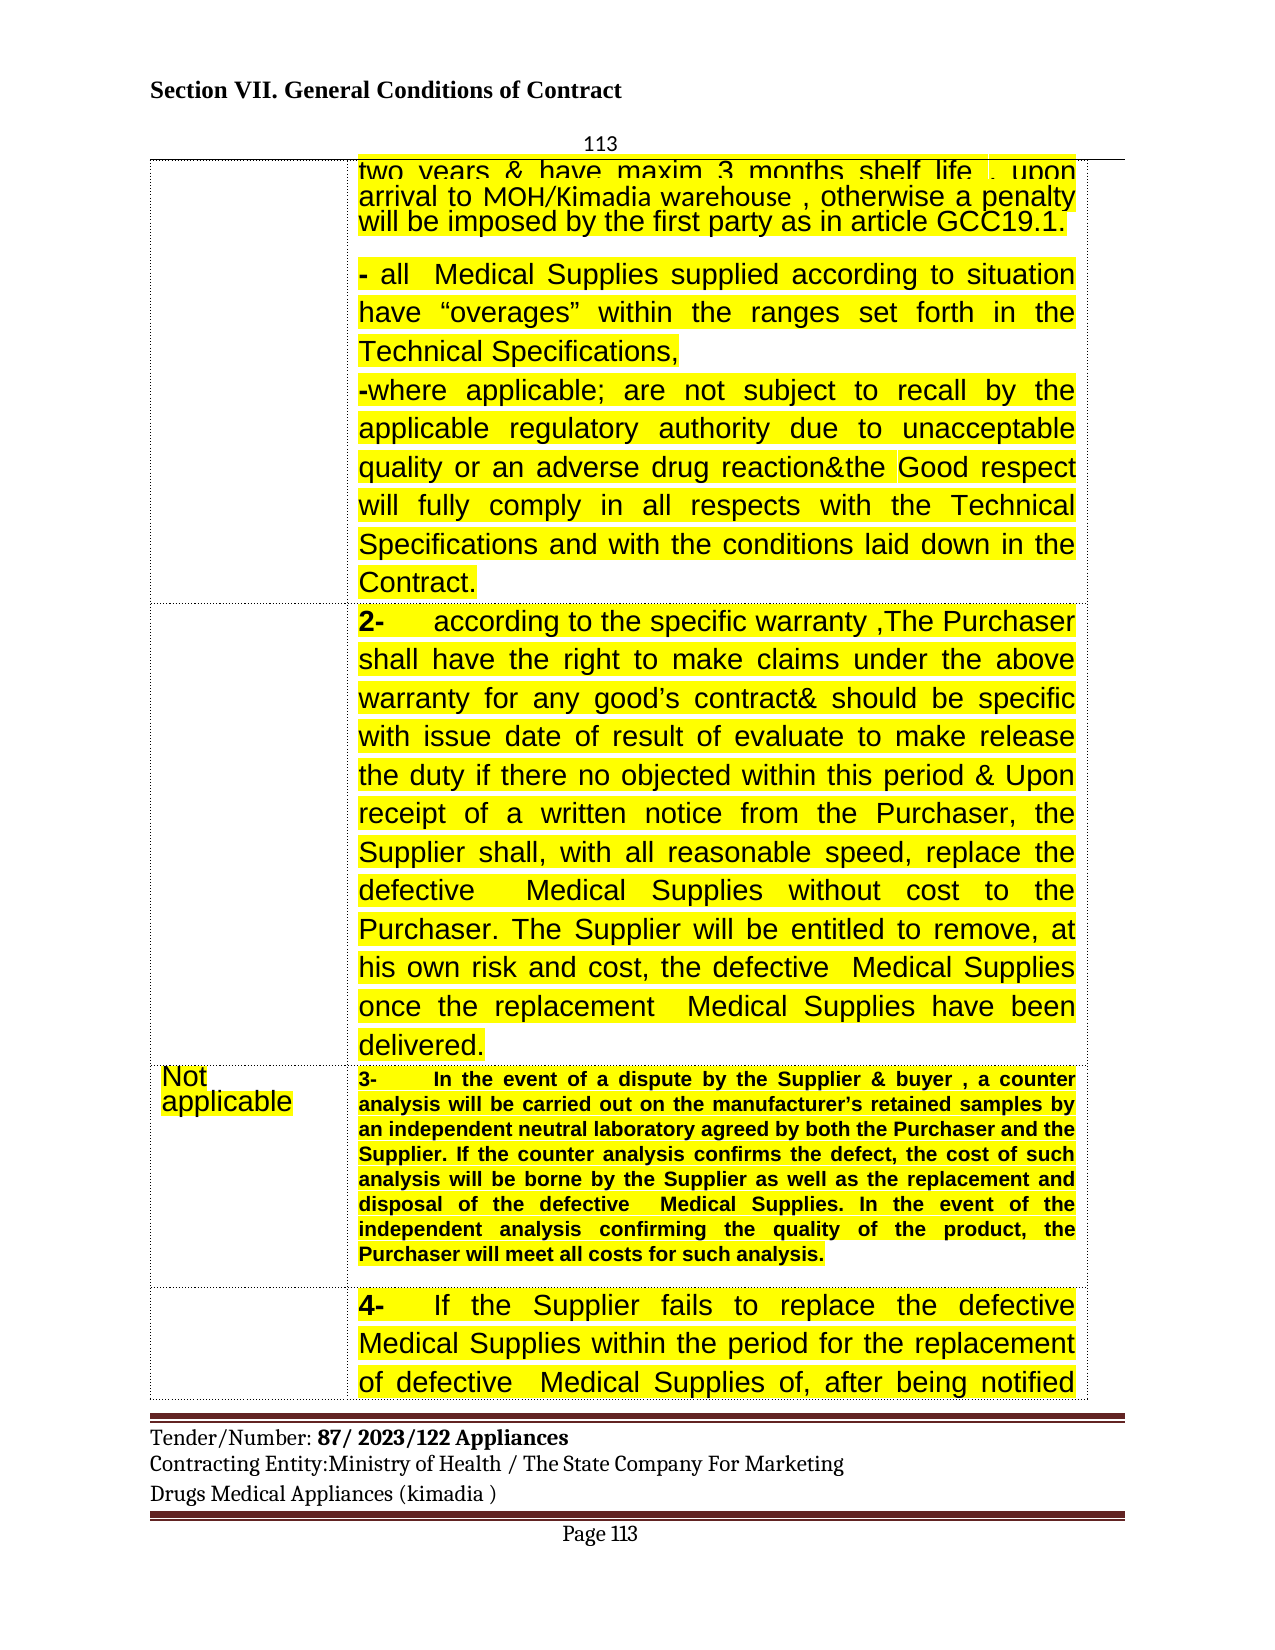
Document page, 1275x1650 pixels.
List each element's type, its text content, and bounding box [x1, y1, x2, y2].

table_cell [150, 160, 347, 603]
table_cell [347, 160, 1088, 603]
table_cell 2- according to the specific warranty ,The Purchaser shall have the right to make claims under the above warranty for any good’s contract& should be specific with issue date of result of evaluate to make release the duty if there no objected within this period & Upon receipt of a written notice from the Purchaser, the Supplier shall, with all reasonable speed, replace the defective Medical Supplies without cost to the Purchaser. The Supplier will be entitled to remove, at his own risk and cost, the defective Medical Supplies once the replacement Medical Supplies have been delivered. [347, 603, 1088, 1065]
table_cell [347, 1287, 1088, 1398]
table_cell [150, 603, 347, 1065]
table_cell [150, 1287, 347, 1398]
table_cell Not applicable [150, 1065, 347, 1287]
table_cell 3- In the event of a dispute by the Supplier & buyer , a counter analysis will be carried out on the manufacturer’s retained samples by an independent neutral laboratory agreed by both the Purchaser and the Supplier. If the counter analysis confirms the defect, the cost of such analysis will be borne by the Supplier as well as the replacement and disposal of the defective Medical Supplies. In the event of the independent analysis confirming the quality of the product, the Purchaser will meet all costs for such analysis. [347, 1065, 1088, 1287]
